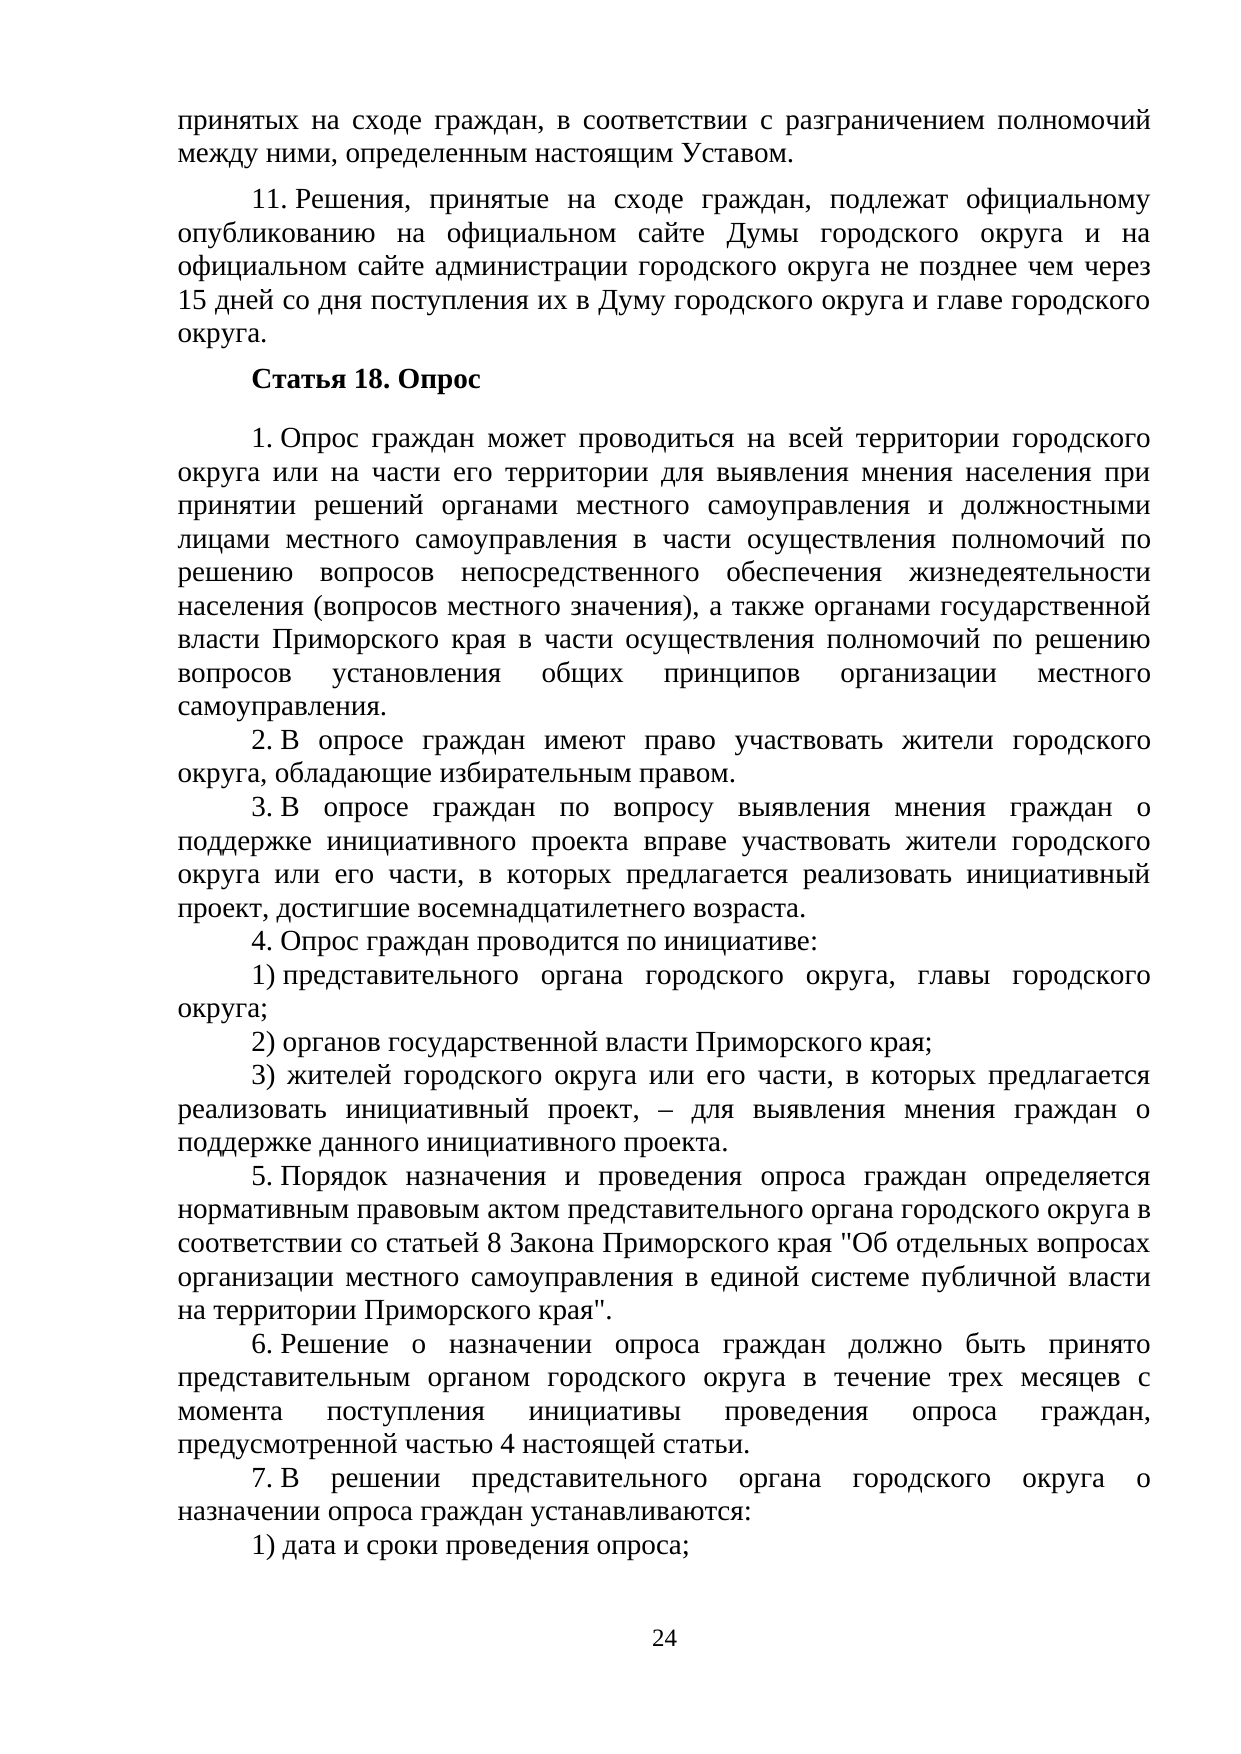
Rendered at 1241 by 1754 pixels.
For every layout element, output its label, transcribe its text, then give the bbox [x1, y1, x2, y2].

text 1. Опрос граждан может проводиться на всей территории городского округа или на части его территории для выявления мнения населения при принятии решений органами местного самоуправления и должностными лицами местного самоуправления в части осуществления полномочий по решению вопросов непосредственного обеспечения жизнедеятельности населения (вопросов местного значения), а также органами государственной власти Приморского края в части осуществления полномочий по решению вопросов установления общих принципов организации местного самоуправления. [177, 420, 1152, 722]
text 4. Опрос граждан проводится по инициативе: [177, 923, 1152, 957]
text Статья 18. Опрос [177, 362, 1152, 395]
text 3. В опросе граждан по вопросу выявления мнения граждан о поддержке инициативного проекта вправе участвовать жители городского округа или его части, в которых предлагается реализовать инициативный проект, достигшие восемнадцатилетнего возраста. [177, 789, 1152, 923]
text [177, 102, 1152, 169]
text 5. Порядок назначения и проведения опроса граждан определяется нормативным правовым актом представительного органа городского округа в соответствии со статьей 8 Закона Приморского края "Об отдельных вопросах организации местного самоуправления в единой системе публичной власти на территории Приморского края". [177, 1158, 1152, 1326]
text 6. Решение о назначении опроса граждан должно быть принято представительным органом городского округа в течение трех месяцев с момента поступления инициативы проведения опроса граждан, предусмотренной частью 4 настоящей статьи. [177, 1326, 1152, 1460]
text 1) дата и сроки проведения опроса; [177, 1527, 1152, 1561]
text 2. В опросе граждан имеют право участвовать жители городского округа, обладающие избирательным правом. [177, 722, 1152, 789]
text 2) органов государственной власти Приморского края; [177, 1024, 1152, 1057]
text 1) представительного органа городского округа, главы городского округа; [177, 957, 1152, 1024]
text 7. В решении представительного органа городского округа о назначении опроса граждан устанавливаются: [177, 1460, 1152, 1527]
text 11. Решения, принятые на сходе граждан, подлежат официальному опубликованию на официальном сайте Думы городского округа и на официальном сайте администрации городского округа не позднее чем через 15 дней со дня поступления их в Думу городского округа и главе городского округа. [177, 181, 1152, 349]
text 3) жителей городского округа или его части, в которых предлагается реализовать инициативный проект, – для выявления мнения граждан о поддержке данного инициативного проекта. [177, 1057, 1152, 1158]
